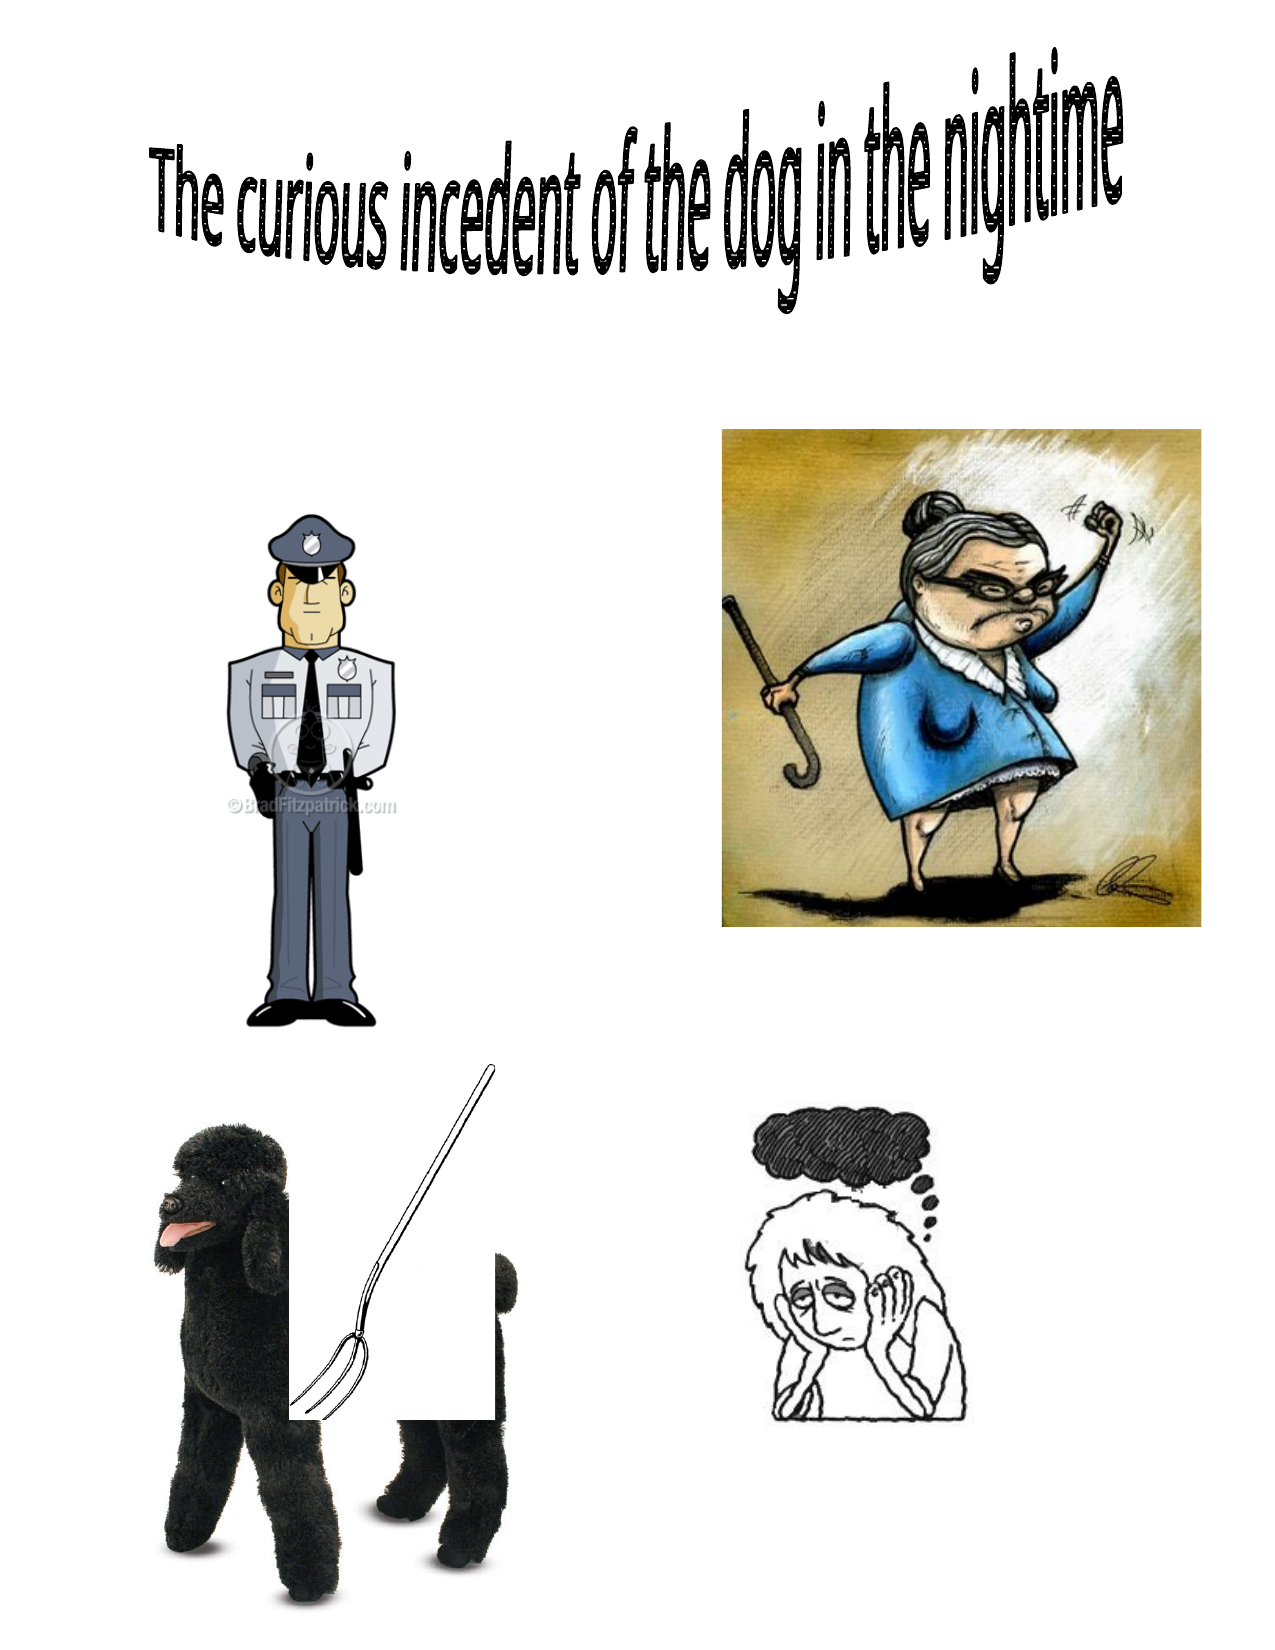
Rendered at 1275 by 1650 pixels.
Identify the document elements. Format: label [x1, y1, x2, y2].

picture [1039, 191, 1046, 218]
picture [755, 210, 772, 265]
picture [691, 162, 708, 222]
picture [183, 173, 195, 189]
picture [1105, 169, 1119, 202]
picture [670, 165, 682, 224]
picture [417, 192, 421, 217]
picture [911, 162, 927, 189]
picture [518, 180, 532, 202]
picture [595, 237, 612, 272]
picture [318, 233, 335, 262]
picture [101, 496, 522, 1053]
picture [204, 192, 221, 220]
picture [515, 203, 533, 273]
picture [489, 181, 503, 218]
picture [782, 150, 799, 246]
picture [621, 156, 632, 183]
picture [444, 183, 458, 208]
picture [1083, 85, 1094, 108]
picture [356, 234, 361, 258]
picture [626, 129, 635, 153]
picture [781, 280, 796, 311]
picture [986, 109, 1002, 150]
picture [422, 184, 434, 215]
picture [503, 193, 507, 241]
picture [836, 140, 848, 223]
picture [739, 1101, 974, 1427]
picture [869, 215, 877, 252]
picture [372, 210, 384, 250]
picture [152, 150, 172, 229]
picture [241, 179, 255, 203]
picture [740, 225, 744, 264]
picture [318, 184, 336, 231]
picture [567, 175, 578, 199]
picture [885, 143, 889, 223]
picture [1106, 79, 1120, 124]
picture [1016, 101, 1028, 138]
picture [463, 182, 481, 272]
picture [568, 239, 575, 273]
picture [647, 168, 658, 206]
picture [780, 200, 793, 262]
picture [488, 220, 501, 273]
picture [372, 184, 385, 200]
picture [370, 252, 383, 267]
picture [952, 117, 964, 152]
picture [867, 133, 878, 187]
picture [344, 233, 356, 265]
picture [103, 1064, 563, 1617]
picture [206, 176, 220, 191]
picture [241, 232, 253, 250]
picture [911, 200, 926, 244]
picture [295, 183, 301, 192]
picture [727, 157, 745, 267]
picture [985, 197, 997, 229]
picture [721, 429, 1202, 927]
picture [665, 181, 669, 225]
picture [442, 220, 455, 271]
picture [831, 159, 835, 233]
picture [985, 236, 1001, 282]
picture [890, 130, 902, 205]
picture [756, 153, 772, 192]
picture [1069, 88, 1083, 127]
picture [206, 229, 219, 244]
picture [262, 233, 274, 254]
picture [649, 216, 656, 270]
picture [595, 173, 613, 224]
picture [542, 192, 546, 218]
picture [274, 228, 278, 253]
picture [547, 178, 559, 218]
picture [1036, 87, 1046, 112]
picture [691, 229, 706, 269]
picture [912, 125, 927, 163]
picture [1104, 119, 1120, 167]
